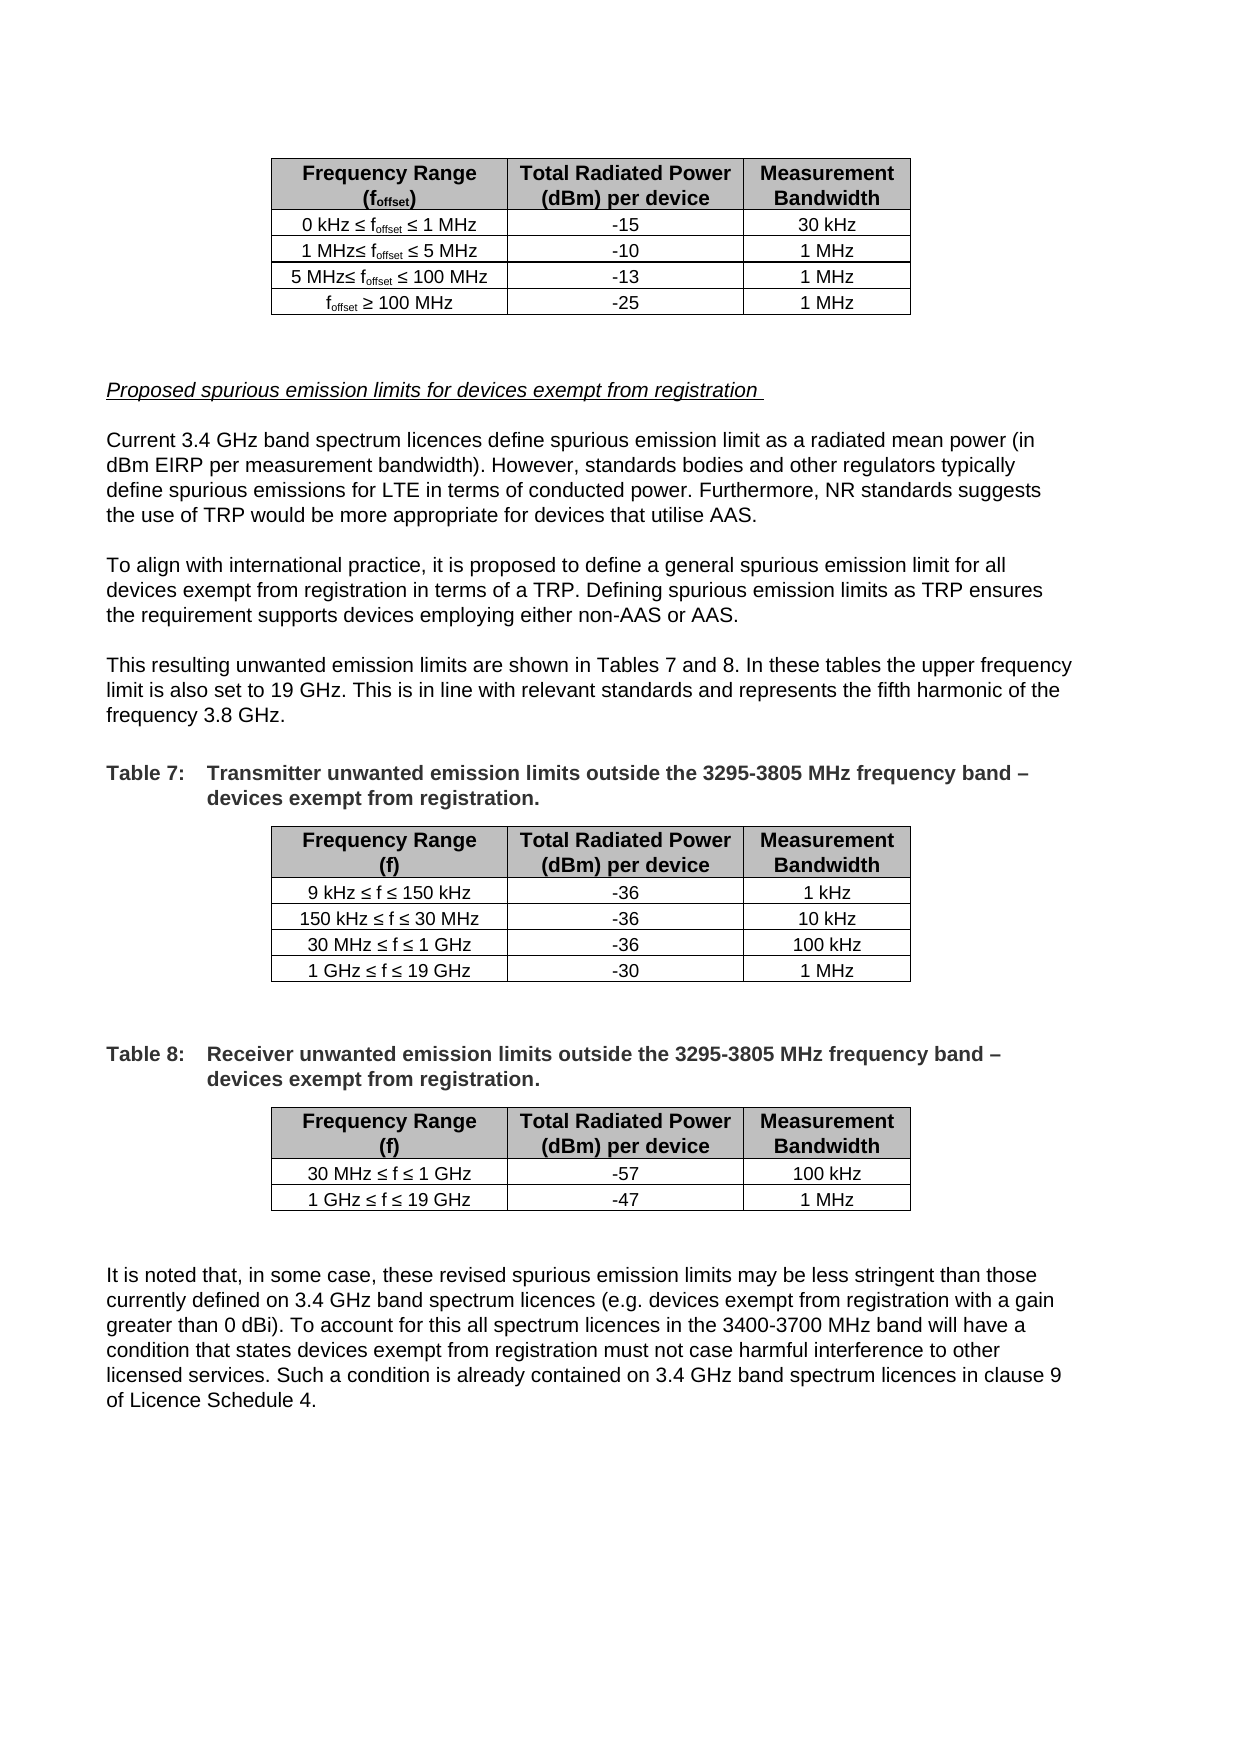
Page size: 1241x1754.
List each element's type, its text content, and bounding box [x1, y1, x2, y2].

table_cell -13 [508, 263, 743, 287]
table_cell 1 MHz [744, 956, 910, 981]
table_cell 150 kHz ≤ f ≤ 30 MHz [272, 904, 507, 929]
table_cell 9 kHz ≤ f ≤ 150 kHz [272, 878, 507, 903]
table_cell -15 [508, 210, 743, 235]
table_cell 0 kHz ≤ foffset ≤ 1 MHz [272, 210, 507, 235]
text Proposed spurious emission limits for devices exempt from registration [106, 377, 1076, 402]
table_cell 1 MHz [744, 1185, 910, 1210]
text To align with international practice, it is proposed to define a general spurious emission limit for all devices exempt from registration in terms of a TRP. Defining spurious emission limits as TRP ensures the requirement supports devices employing either non-AAS or AAS. [106, 552, 1076, 627]
text Current 3.4 GHz band spectrum licences define spurious emission limit as a radiated mean power (in dBm EIRP per measurement bandwidth). However, standards bodies and other regulators typically define spurious emissions for LTE in terms of conducted power. Furthermore, NR standards suggests the use of TRP would be more appropriate for devices that utilise AAS. [106, 427, 1076, 527]
text It is noted that, in some case, these revised spurious emission limits may be less stringent than those currently defined on 3.4 GHz band spectrum licences (e.g. devices exempt from registration with a gain greater than 0 dBi). To account for this all spectrum licences in the 3400-3700 MHz band will have a condition that states devices exempt from registration must not case harmful interference to other licensed services. Such a condition is already contained on 3.4 GHz band spectrum licences in clause 9 of Licence Schedule 4. [106, 1261, 1076, 1411]
table_cell 1 MHz [744, 289, 910, 313]
table_cell 1 kHz [744, 878, 910, 903]
table_cell foffset ≥ 100 MHz [272, 289, 507, 313]
table_cell 30 MHz ≤ f ≤ 1 GHz [272, 1159, 507, 1184]
table_cell 1 MHz [744, 263, 910, 287]
table_cell -47 [508, 1185, 743, 1210]
table_cell -25 [508, 289, 743, 313]
text Transmitter unwanted emission limits outside the 3295-3805 MHz frequency band – devices exempt from registration. [106, 759, 1076, 809]
table_cell 1 MHz [744, 236, 910, 261]
text Receiver unwanted emission limits outside the 3295-3805 MHz frequency band – devices exempt from registration. [106, 1041, 1076, 1091]
table_cell 5 MHz≤ foffset ≤ 100 MHz [272, 263, 507, 287]
table_cell 100 kHz [744, 930, 910, 955]
table_header Total Radiated Power (dBm) per device [508, 827, 743, 877]
table_cell 1 MHz≤ foffset ≤ 5 MHz [272, 236, 507, 261]
table_header Total Radiated Power (dBm) per device [508, 159, 743, 209]
table_cell -36 [508, 930, 743, 955]
table_cell -36 [508, 878, 743, 903]
table_header Measurement Bandwidth [744, 827, 910, 877]
table_header Frequency Range (f) [272, 827, 507, 877]
table_header Total Radiated Power (dBm) per device [508, 1108, 743, 1158]
table_cell -30 [508, 956, 743, 981]
table_header Measurement Bandwidth [744, 1108, 910, 1158]
table_header Measurement Bandwidth [744, 159, 910, 209]
table_cell -36 [508, 904, 743, 929]
table_cell 10 kHz [744, 904, 910, 929]
text This resulting unwanted emission limits are shown in Tables 7 and 8. In these tables the upper frequency limit is also set to 19 GHz. This is in line with relevant standards and represents the fifth harmonic of the frequency 3.8 GHz. [106, 652, 1076, 727]
table_header Frequency Range (foffset) [272, 159, 507, 209]
table_cell 30 kHz [744, 210, 910, 235]
table_cell 100 kHz [744, 1159, 910, 1184]
table_cell 30 MHz ≤ f ≤ 1 GHz [272, 930, 507, 955]
table_cell -10 [508, 236, 743, 261]
table_cell -57 [508, 1159, 743, 1184]
table_header Frequency Range (f) [272, 1108, 507, 1158]
table_cell 1 GHz ≤ f ≤ 19 GHz [272, 1185, 507, 1210]
table_cell 1 GHz ≤ f ≤ 19 GHz [272, 956, 507, 981]
